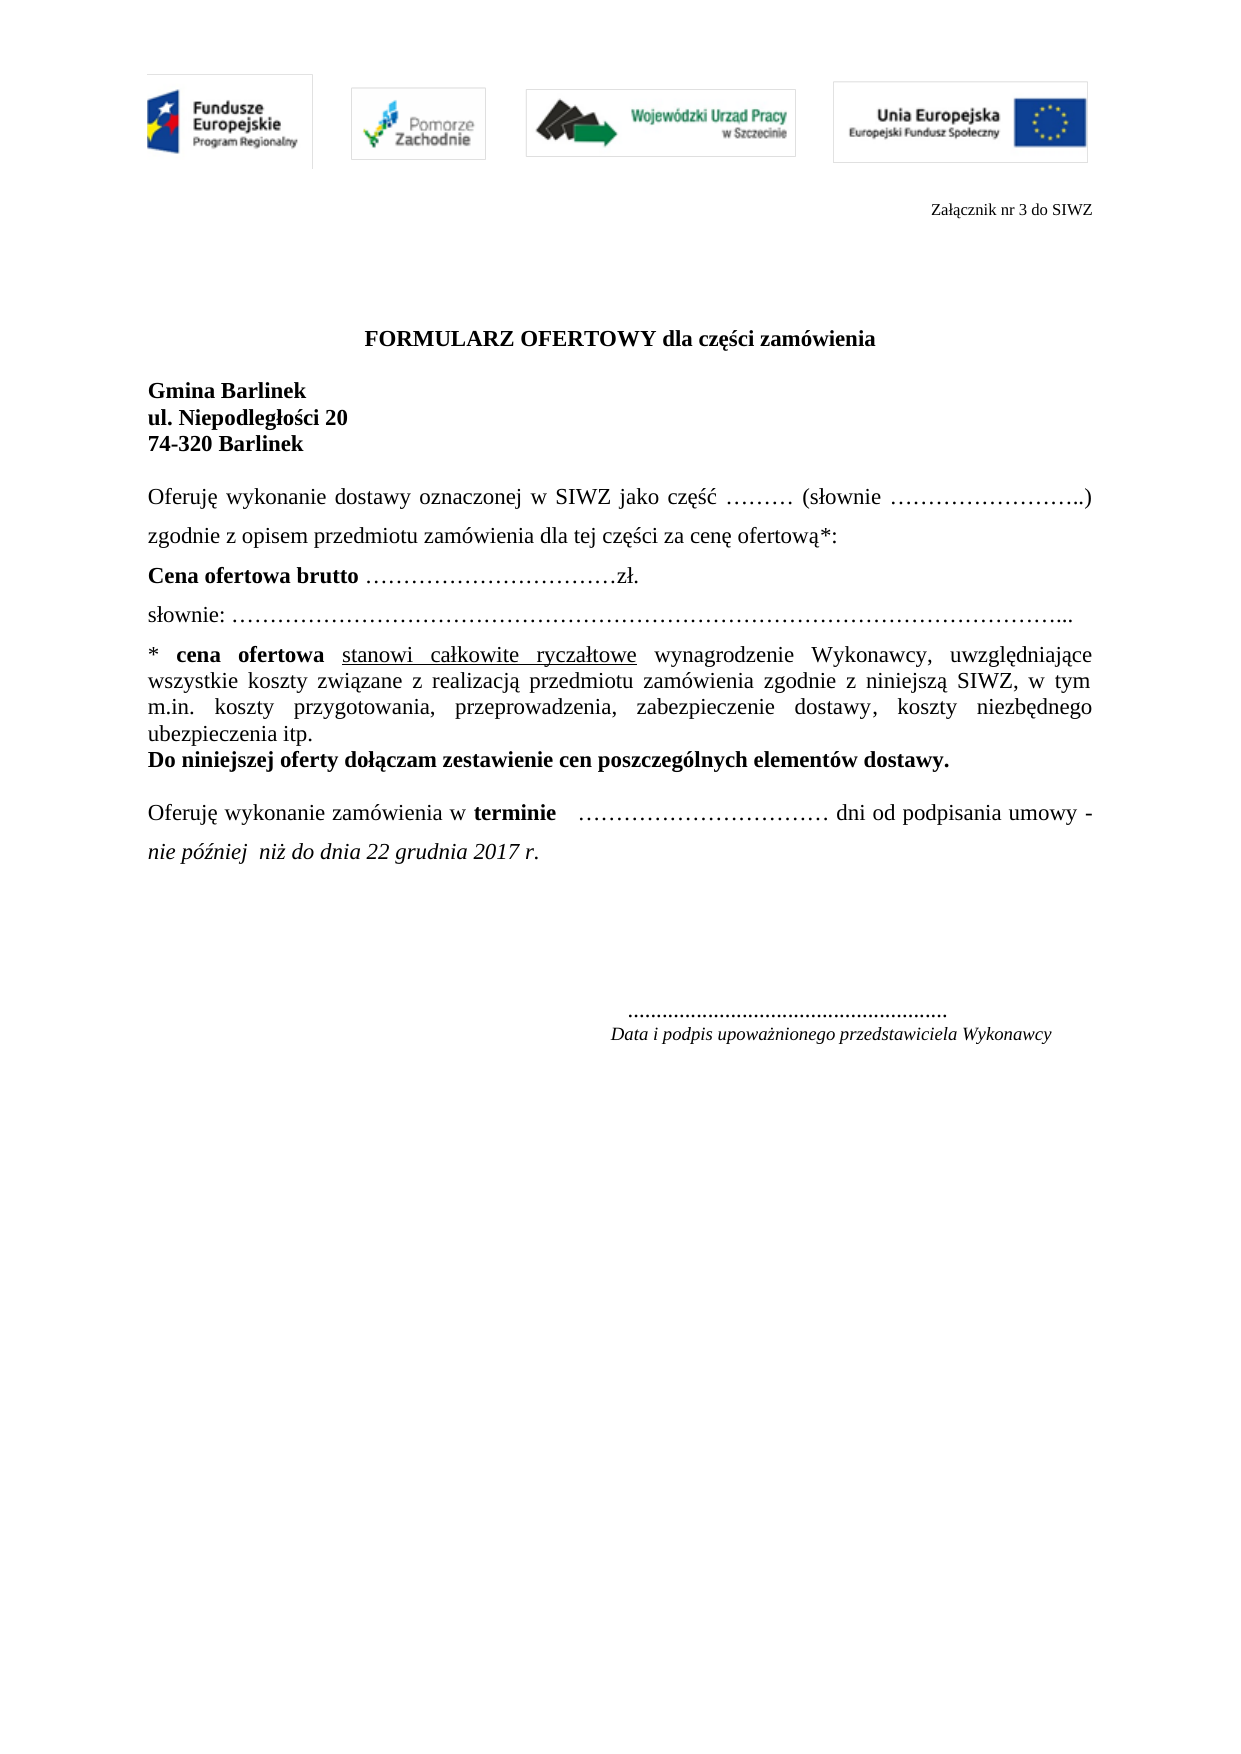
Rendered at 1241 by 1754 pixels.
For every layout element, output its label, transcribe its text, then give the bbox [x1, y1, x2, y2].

text Cena ofertowa brutto ……………………………zł. [148, 562, 1093, 588]
text * cena ofertowa stanowi całkowite ryczałtowe wynagrodzenie Wykonawcy, uwzględniające wszystkie koszty związane z realizacją przedmiotu zamówienia zgodnie z niniejszą SIWZ, w tym m.in. koszty przygotowania, przeprowadzenia, zabezpieczenie dostawy, koszty niezbędnego ubezpieczenia itp. [148, 641, 1093, 746]
picture [147, 73, 1091, 169]
text Data i podpis upoważnionego przedstawiciela Wykonawcy [148, 1023, 1093, 1044]
text ........................................................ [148, 996, 1093, 1023]
text Oferuję wykonanie dostawy oznaczonej w SIWZ jako część ……… (słownie ……………………..) zgodnie z opisem przedmiotu zamówienia dla tej części za cenę ofertową*: [148, 483, 1093, 548]
text Załącznik nr 3 do SIWZ [148, 200, 1093, 219]
text FORMULARZ OFERTOWY dla części zamówienia [148, 324, 1093, 351]
text Do niniejszej oferty dołączam zestawienie cen poszczególnych elementów dostawy. [148, 746, 1093, 772]
text ul. Niepodległości 20 [148, 404, 1093, 430]
text słownie: ………………………………………………………………………………………………... [148, 601, 1093, 627]
text Oferuję wykonanie zamówienia w terminie …………………………… dni od podpisania umowy - nie później niż do dnia 22 grudnia 2017 r. [148, 799, 1093, 864]
text Gmina Barlinek [148, 377, 1093, 404]
text 74-320 Barlinek [148, 430, 1093, 456]
